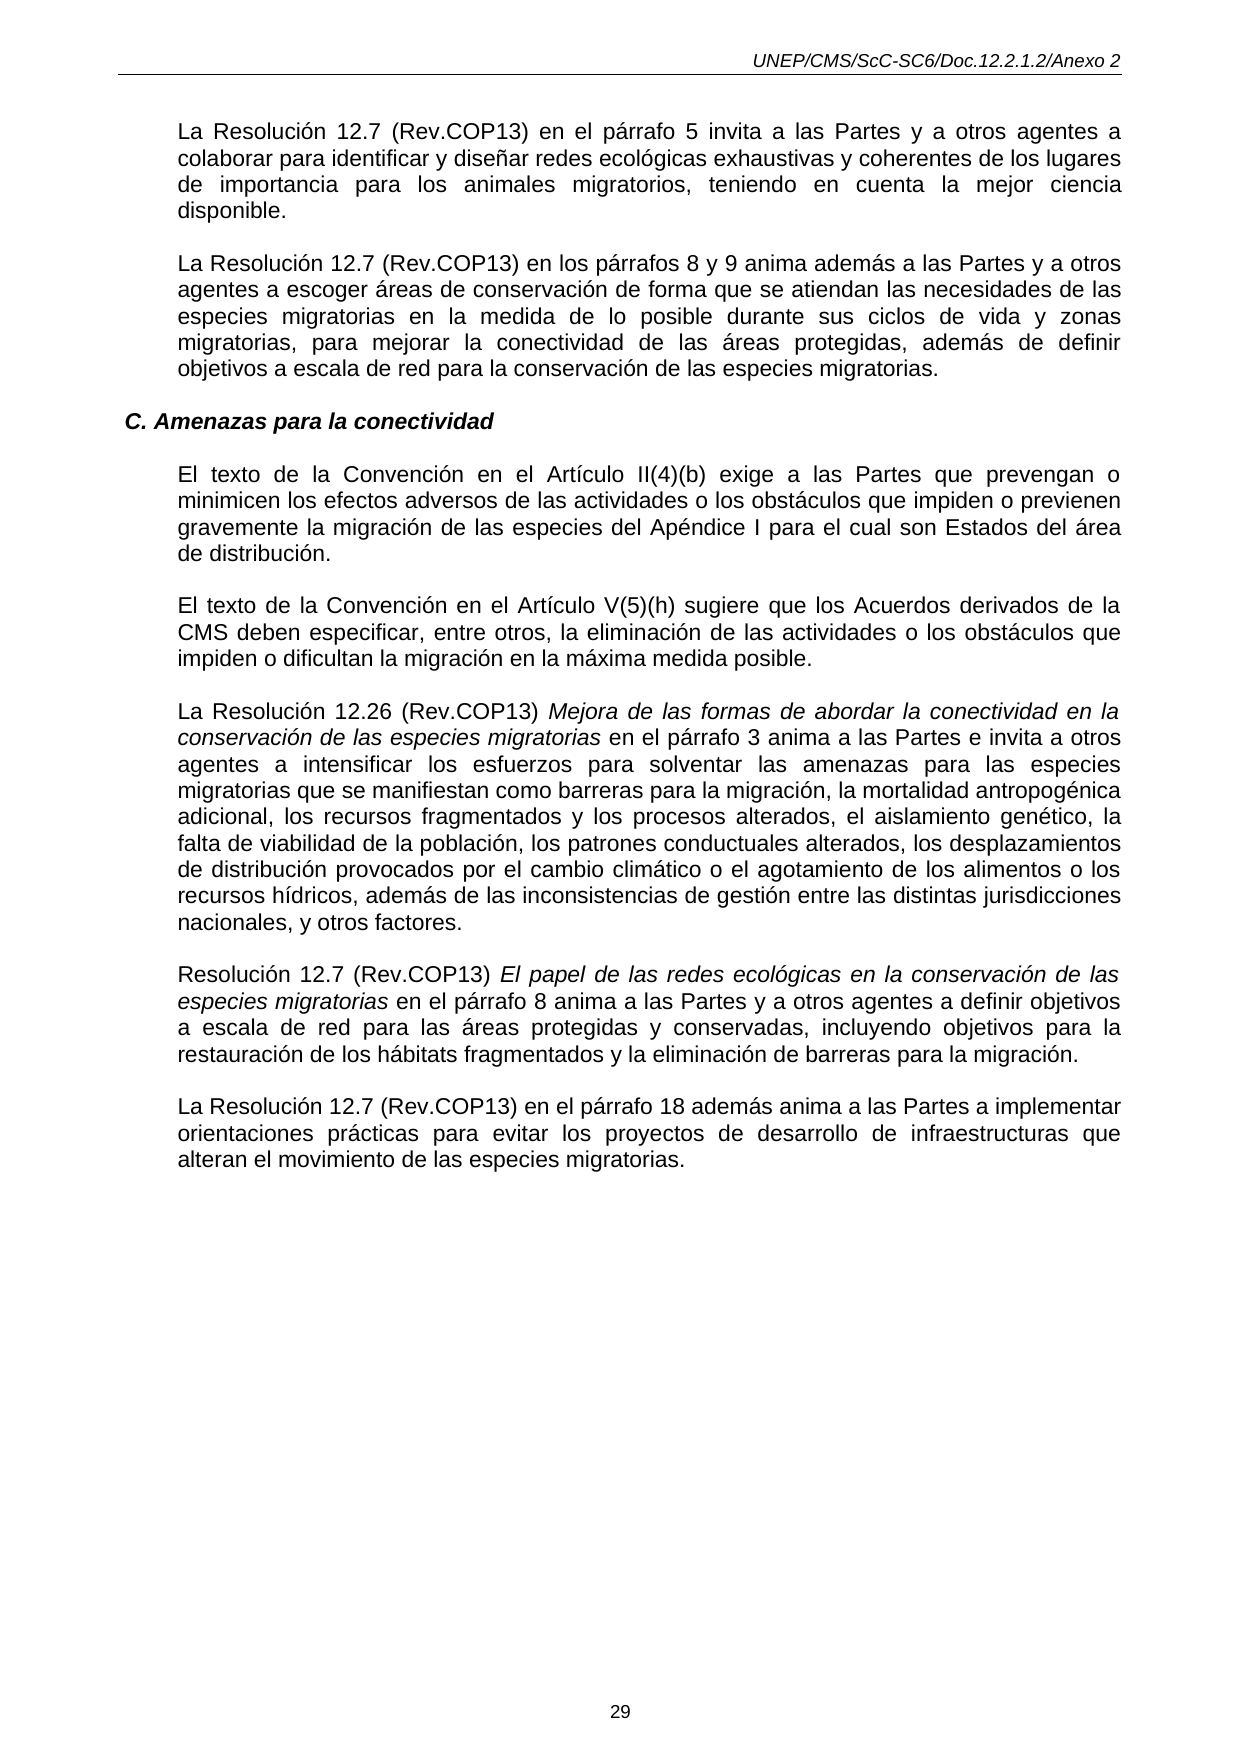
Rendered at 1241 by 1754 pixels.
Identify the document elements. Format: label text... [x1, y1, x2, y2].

text El texto de la Convención en el Artículo II(4)(b) exige a las Partes que prevengan o minimicen los efectos adversos de las actividades o los obstáculos que impiden o previenen gravemente la migración de las especies del Apéndice I para el cual son Estados del área de distribución. [177, 461, 1122, 566]
text La Resolución 12.7 (Rev.COP13) en el párrafo 5 invita a las Partes y a otros agentes a colaborar para identificar y diseñar redes ecológicas exhaustivas y coherentes de los lugares de importancia para los animales migratorios, teniendo en cuenta la mejor ciencia disponible. [177, 118, 1122, 223]
text La Resolución 12.7 (Rev.COP13) en los párrafos 8 y 9 anima además a las Partes y a otros agentes a escoger áreas de conservación de forma que se atiendan las necesidades de las especies migratorias en la medida de lo posible durante sus ciclos de vida y zonas migratorias, para mejorar la conectividad de las áreas protegidas, además de definir objetivos a escala de red para la conservación de las especies migratorias. [177, 250, 1122, 382]
text C. Amenazas para la conectividad [118, 408, 1122, 434]
text El texto de la Convención en el Artículo V(5)(h) sugiere que los Acuerdos derivados de la CMS deben especificar, entre otros, la eliminación de las actividades o los obstáculos que impiden o dificultan la migración en la máxima medida posible. [177, 592, 1122, 672]
text La Resolución 12.26 (Rev.COP13) Mejora de las formas de abordar la conectividad en la conservación de las especies migratorias en el párrafo 3 anima a las Partes e invita a otros agentes a intensificar los esfuerzos para solventar las amenazas para las especies migratorias que se manifiestan como barreras para la migración, la mortalidad antropogénica adicional, los recursos fragmentados y los procesos alterados, el aislamiento genético, la falta de viabilidad de la población, los patrones conductuales alterados, los desplazamientos de distribución provocados por el cambio climático o el agotamiento de los alimentos o los recursos hídricos, además de las inconsistencias de gestión entre las distintas jurisdicciones nacionales, y otros factores. [177, 698, 1122, 935]
text Resolución 12.7 (Rev.COP13) El papel de las redes ecológicas en la conservación de las especies migratorias en el párrafo 8 anima a las Partes y a otros agentes a definir objetivos a escala de red para las áreas protegidas y conservadas, incluyendo objetivos para la restauración de los hábitats fragmentados y la eliminación de barreras para la migración. [177, 961, 1122, 1067]
text La Resolución 12.7 (Rev.COP13) en el párrafo 18 además anima a las Partes a implementar orientaciones prácticas para evitar los proyectos de desarrollo de infraestructuras que alteran el movimiento de las especies migratorias. [177, 1093, 1122, 1172]
